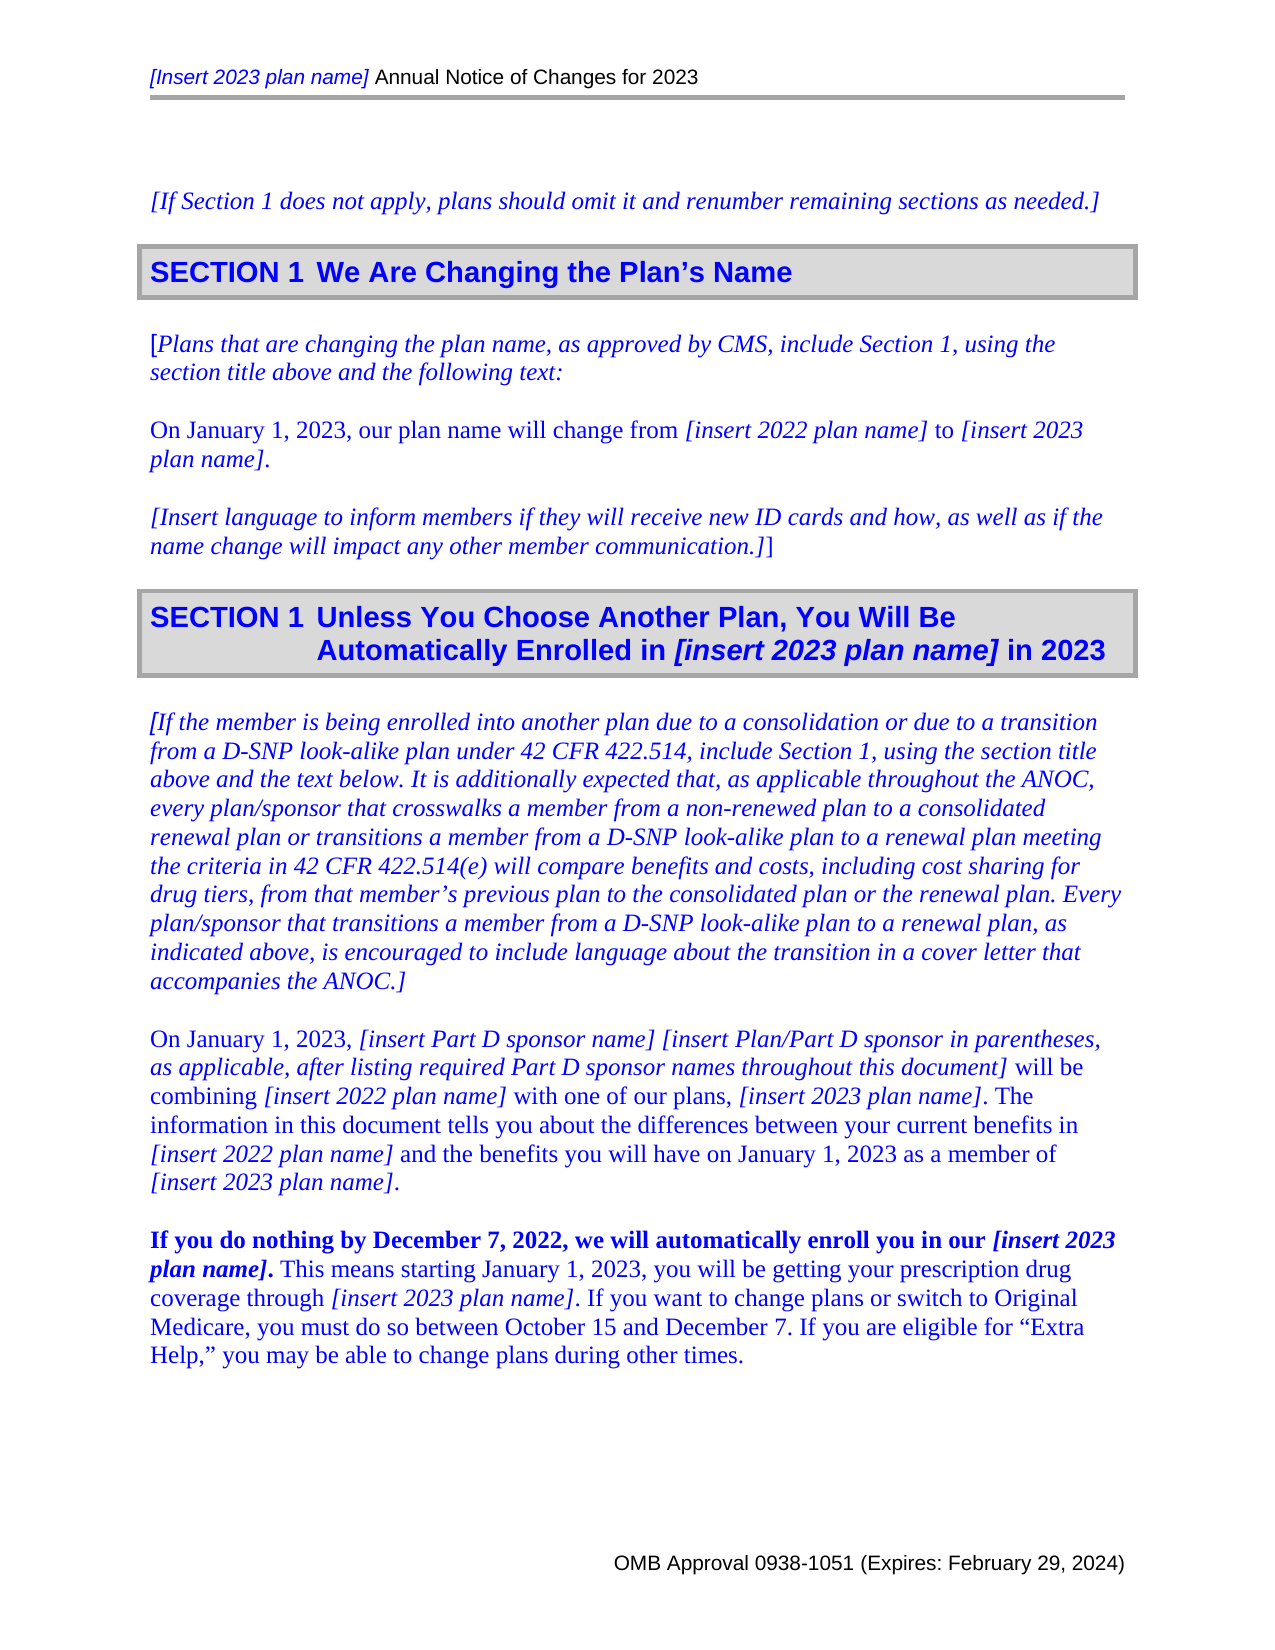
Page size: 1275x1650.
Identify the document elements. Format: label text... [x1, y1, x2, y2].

text On January 1, 2023, our plan name will change from [insert 2022 plan name] to [insert 2023 plan name]. [150, 415, 1125, 473]
text On January 1, 2023, [insert Part D sponsor name] [insert Plan/Part D sponsor in parentheses, as applicable, after listing required Part D sponsor names throughout this document] will be combining [insert 2022 plan name] with one of our plans, [insert 2023 plan name]. The information in this document tells you about the differences between your current benefits in [insert 2022 plan name] and the benefits you will have on January 1, 2023 as a member of [insert 2023 plan name]. [150, 1024, 1125, 1196]
text [If the member is being enrolled into another plan due to a consolidation or due to a transition from a D-SNP look-alike plan under 42 CFR 422.514, include Section 1, using the section title above and the text below. It is additionally expected that, as applicable throughout the ANOC, every plan/sponsor that crosswalks a member from a non-renewed plan to a consolidated renewal plan or transitions a member from a D-SNP look-alike plan to a renewal plan meeting the criteria in 42 CFR 422.514(e) will compare benefits and costs, including cost sharing for drug tiers, from that member’s previous plan to the consolidated plan or the renewal plan. Every plan/sponsor that transitions a member from a D-SNP look-alike plan to a renewal plan, as indicated above, is encouraged to include language about the transition in a cover letter that accompanies the ANOC.] [150, 707, 1125, 994]
subtitle SECTION 1 We Are Changing the Plan’s Name [142, 249, 1133, 295]
text [Plans that are changing the plan name, as approved by CMS, include Section 1, using the section title above and the following text: [150, 329, 1125, 386]
subtitle SECTION 1 Unless You Choose Another Plan, You Will Be Automatically Enrolled in [insert 2023 plan name] in 2023 [142, 593, 1133, 673]
text [If Section 1 does not apply, plans should omit it and renumber remaining sections as needed.] [150, 186, 1125, 215]
text If you do nothing by December 7, 2022, we will automatically enroll you in our [insert 2023 plan name]. This means starting January 1, 2023, you will be getting your prescription drug coverage through [insert 2023 plan name]. If you want to change plans or switch to Original Medicare, you must do so between October 15 and December 7. If you are eligible for “Extra Help,” you may be able to change plans during other times. [150, 1225, 1125, 1369]
text [Insert language to inform members if they will receive new ID cards and how, as well as if the name change will impact any other member communication.]] [150, 502, 1125, 559]
